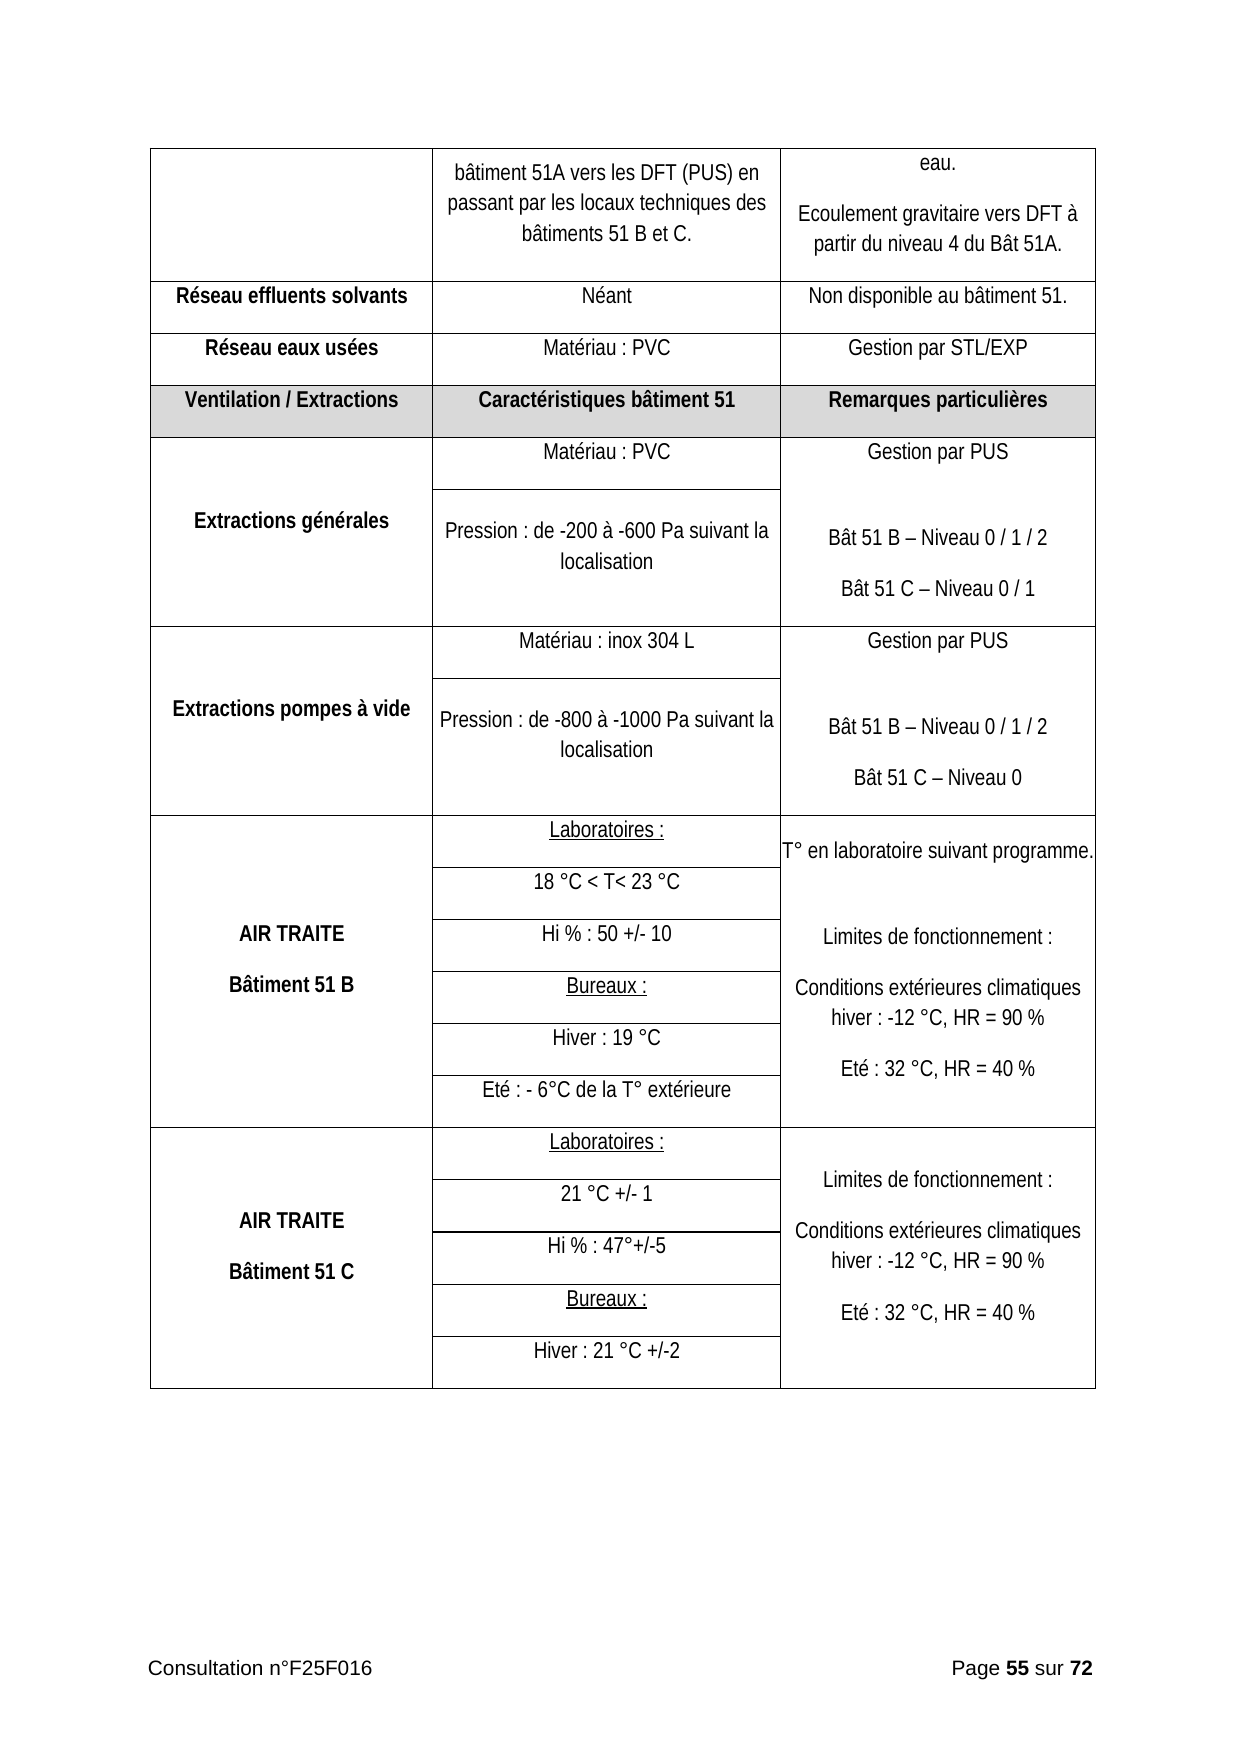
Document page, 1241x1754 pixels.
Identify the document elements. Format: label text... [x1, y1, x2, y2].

table_cell Extractions pompes à vide [151, 627, 432, 815]
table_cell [151, 149, 432, 281]
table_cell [433, 149, 780, 281]
table_cell Pression : de -800 à -1000 Pa suivant la localisation [433, 679, 780, 815]
table_cell Laboratoires : [433, 1128, 780, 1179]
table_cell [781, 149, 1095, 281]
table_cell Laboratoires : [433, 816, 780, 867]
table_cell Matériau : PVC [433, 334, 780, 385]
table_cell Gestion par STL/EXP [781, 334, 1095, 385]
table_cell Caractéristiques bâtiment 51 [433, 386, 780, 437]
table_cell Pression : de -200 à -600 Pa suivant la localisation [433, 490, 780, 626]
table_cell Ventilation / Extractions [151, 386, 432, 437]
table_cell Réseau effluents solvants [151, 282, 432, 333]
table_cell Hi % : 47°+/-5 [433, 1233, 780, 1283]
table_cell Non disponible au bâtiment 51. [781, 282, 1095, 333]
table_cell T° en laboratoire suivant programme. Limites de fonctionnement : Conditions extérieures climatiques hiver : -12 °C, HR = 90 % Eté : 32 °C, HR = 40 % [781, 816, 1095, 1127]
table_cell Hi % : 50 +/- 10 [433, 920, 780, 971]
table_cell Gestion par PUS Bât 51 B – Niveau 0 / 1 / 2 Bât 51 C – Niveau 0 / 1 [781, 438, 1095, 626]
table_cell AIR TRAITE Bâtiment 51 C [151, 1128, 432, 1388]
table_cell Remarques particulières [781, 386, 1095, 437]
table_cell Extractions générales [151, 438, 432, 626]
table_cell Hiver : 19 °C [433, 1024, 780, 1075]
table_cell Gestion par PUS Bât 51 B – Niveau 0 / 1 / 2 Bât 51 C – Niveau 0 [781, 627, 1095, 815]
table_cell Hiver : 21 °C +/-2 [433, 1337, 780, 1388]
table_cell Bureaux : [433, 1285, 780, 1336]
table_cell Bureaux : [433, 972, 780, 1023]
table_cell 21 °C +/- 1 [433, 1180, 780, 1231]
table_cell AIR TRAITE Bâtiment 51 B [151, 816, 432, 1127]
table_cell Réseau eaux usées [151, 334, 432, 385]
table_cell Limites de fonctionnement : Conditions extérieures climatiques hiver : -12 °C, HR = 90 % Eté : 32 °C, HR = 40 % [781, 1128, 1095, 1388]
table_cell Matériau : PVC [433, 438, 780, 489]
table_cell Eté : - 6°C de la T° extérieure [433, 1076, 780, 1127]
table_cell Néant [433, 282, 780, 333]
table_cell 18 °C < T< 23 °C [433, 868, 780, 919]
table_cell Matériau : inox 304 L [433, 627, 780, 678]
